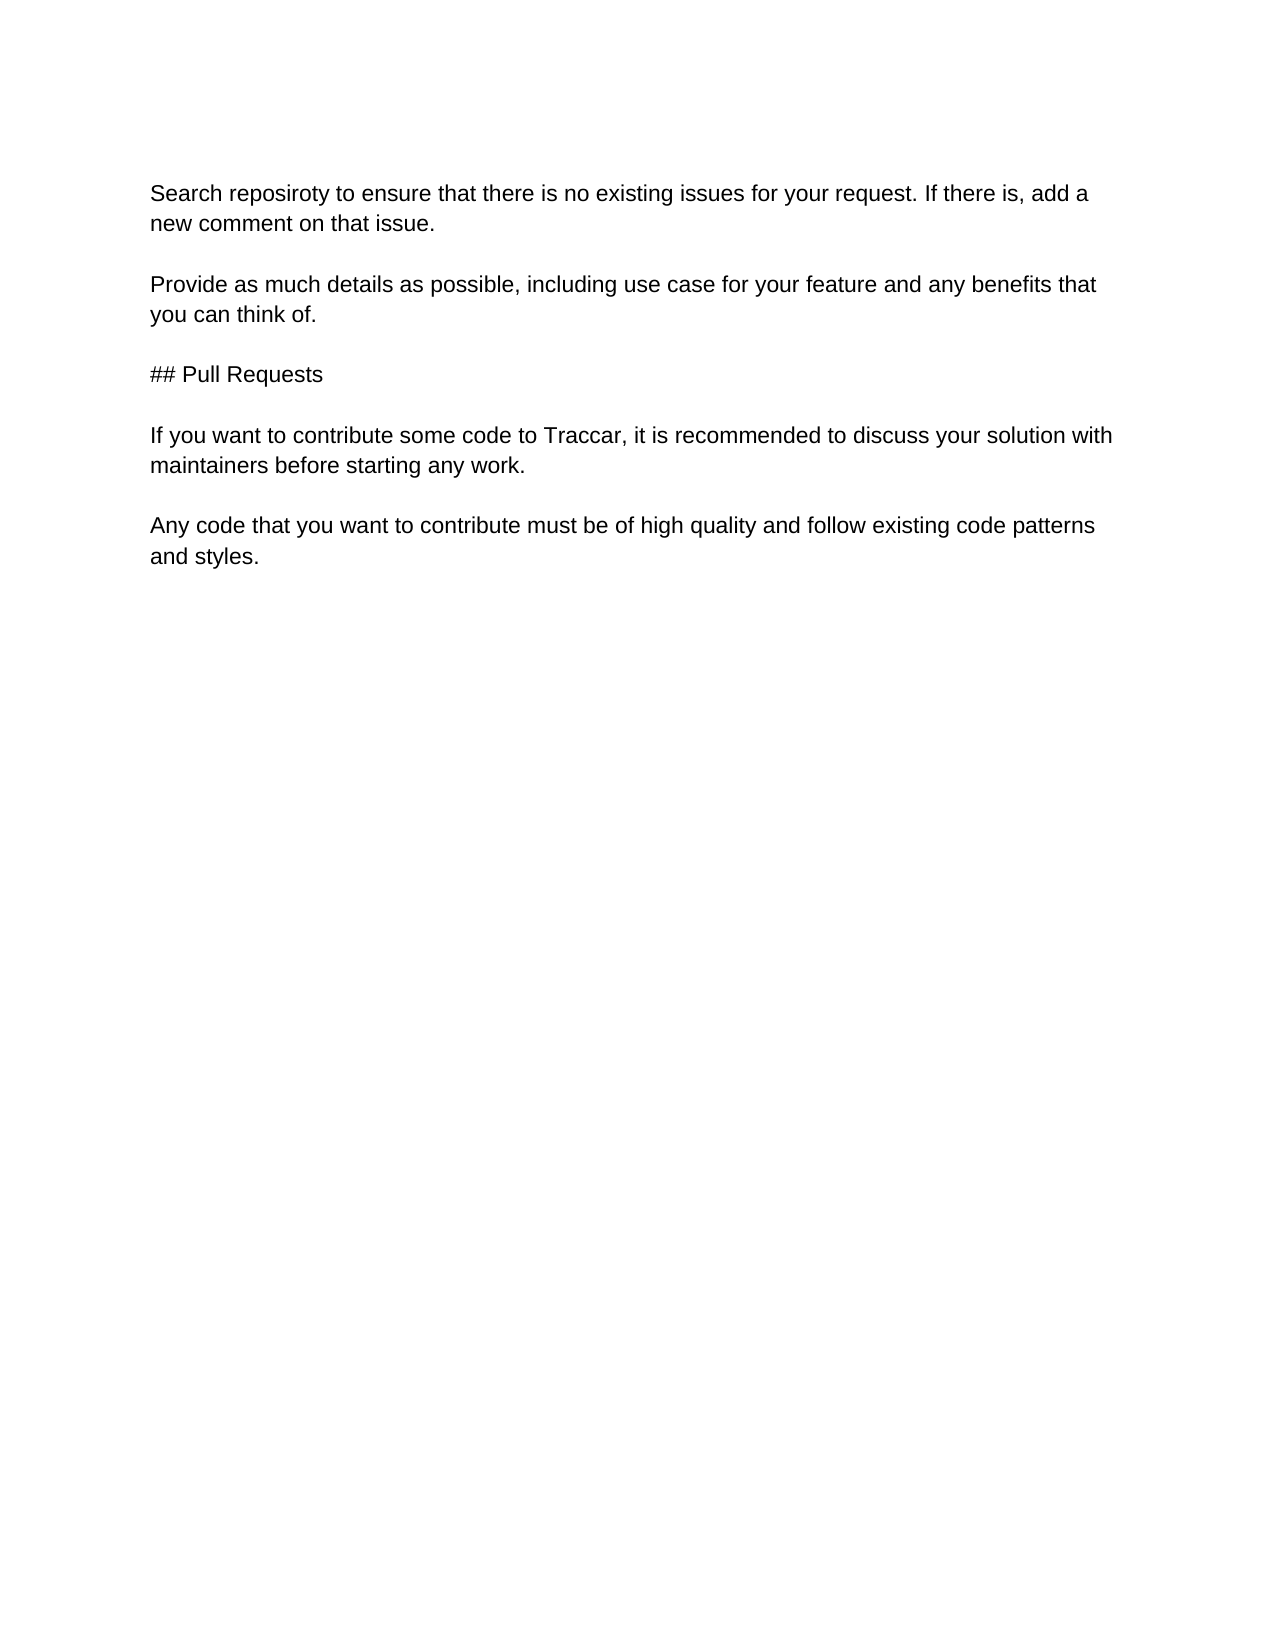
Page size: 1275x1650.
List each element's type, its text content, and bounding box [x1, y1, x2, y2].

text Any code that you want to contribute must be of high quality and follow existing code patterns and styles. [150, 512, 1125, 569]
text If you want to contribute some code to Traccar, it is recommended to discuss your solution with maintainers before starting any work. [150, 422, 1125, 478]
text ## Pull Requests [150, 361, 1125, 388]
text Search reposiroty to ensure that there is no existing issues for your request. If there is, add a new comment on that issue. [150, 180, 1125, 237]
text Provide as much details as possible, including use case for your feature and any benefits that you can think of. [150, 271, 1125, 327]
